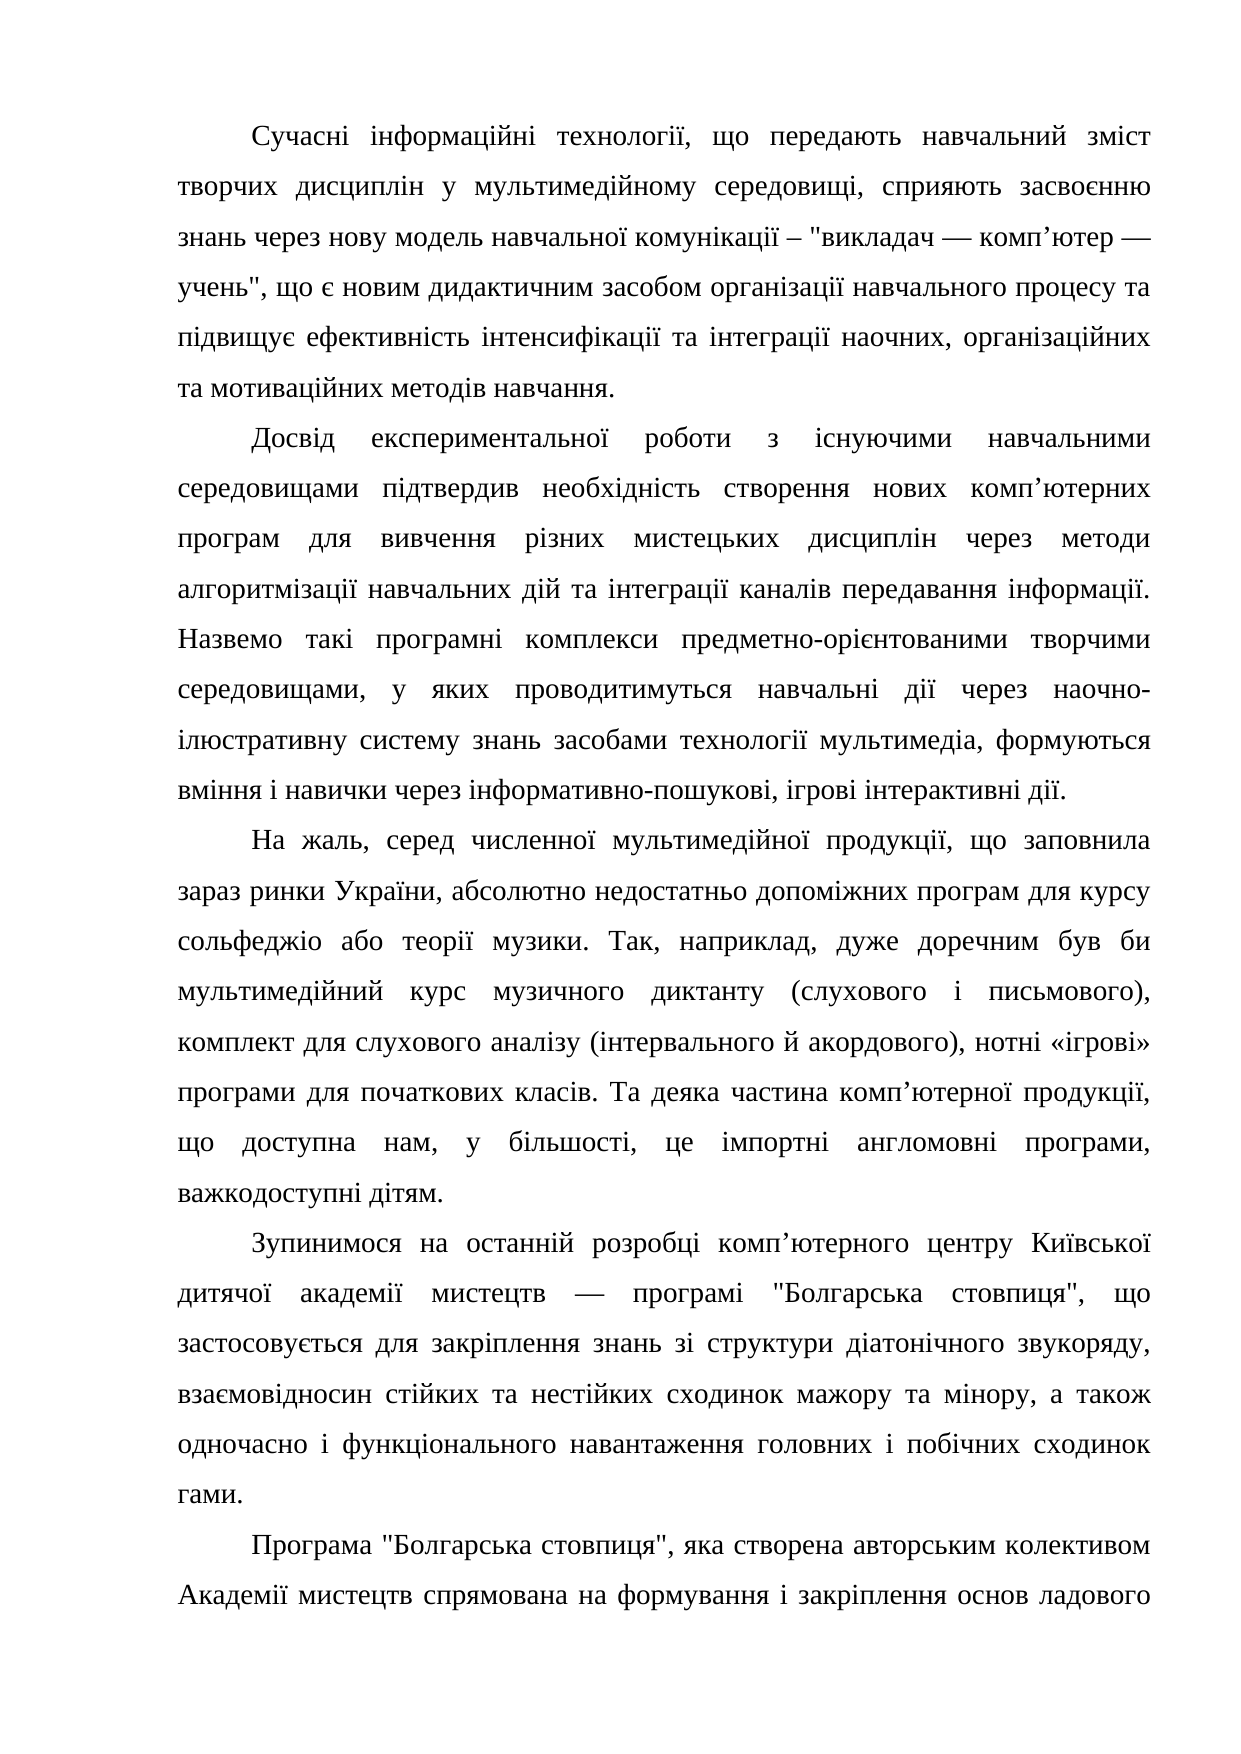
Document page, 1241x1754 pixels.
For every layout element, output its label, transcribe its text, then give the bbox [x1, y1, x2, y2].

text Сучасні інформаційні технології, що передають навчальний зміст творчих дисциплін у мультимедійному середовищі, сприяють засвоєнню знань через нову модель навчальної комунікації – "викладач — комп’ютер —учень", що є новим дидактичним засобом організації навчального процесу та підвищує ефективність інтенсифікації та інтеграції наочних, організаційних та мотиваційних методів навчання. [177, 118, 1152, 403]
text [177, 1527, 1152, 1611]
text Зупинимося на останній розробці комп’ютерного центру Київської дитячої академії мистецтв — програмі "Болгарська стовпиця", що застосовується для закріплення знань зі структури діатонічного звукоряду, взаємовідносин стійких та нестійких сходинок мажору та мінору, а також одночасно і функціонального навантаження головних і побічних сходинок гами. [177, 1225, 1152, 1510]
text На жаль, серед численної мультимедійної продукції, що заповнила зараз ринки України, абсолютно недостатньо допоміжних програм для курсу сольфеджіо або теорії музики. Так, наприклад, дуже доречним був би мультимедійний курс музичного диктанту (слухового і письмового), комплект для слухового аналізу (інтервального й акордового), нотні «ігрові» програми для початкових класів. Та деяка частина комп’ютерної продукції, що доступна нам, у більшості, це імпортні англомовні програми, важкодоступні дітям. [177, 822, 1152, 1208]
text Досвід експериментальної роботи з існуючими навчальними середовищами підтвердив необхідність створення нових комп’ютерних програм для вивчення різних мистецьких дисциплін через методи алгоритмізації навчальних дій та інтеграції каналів передавання інформації. Назвемо такі програмні комплекси предметно-орієнтованими творчими середовищами, у яких проводитимуться навчальні дії через наочно-ілюстративну систему знань засобами технології мультимедіа, формуються вміння і навички через інформативно-пошукові, ігрові інтерактивні дії. [177, 420, 1152, 806]
